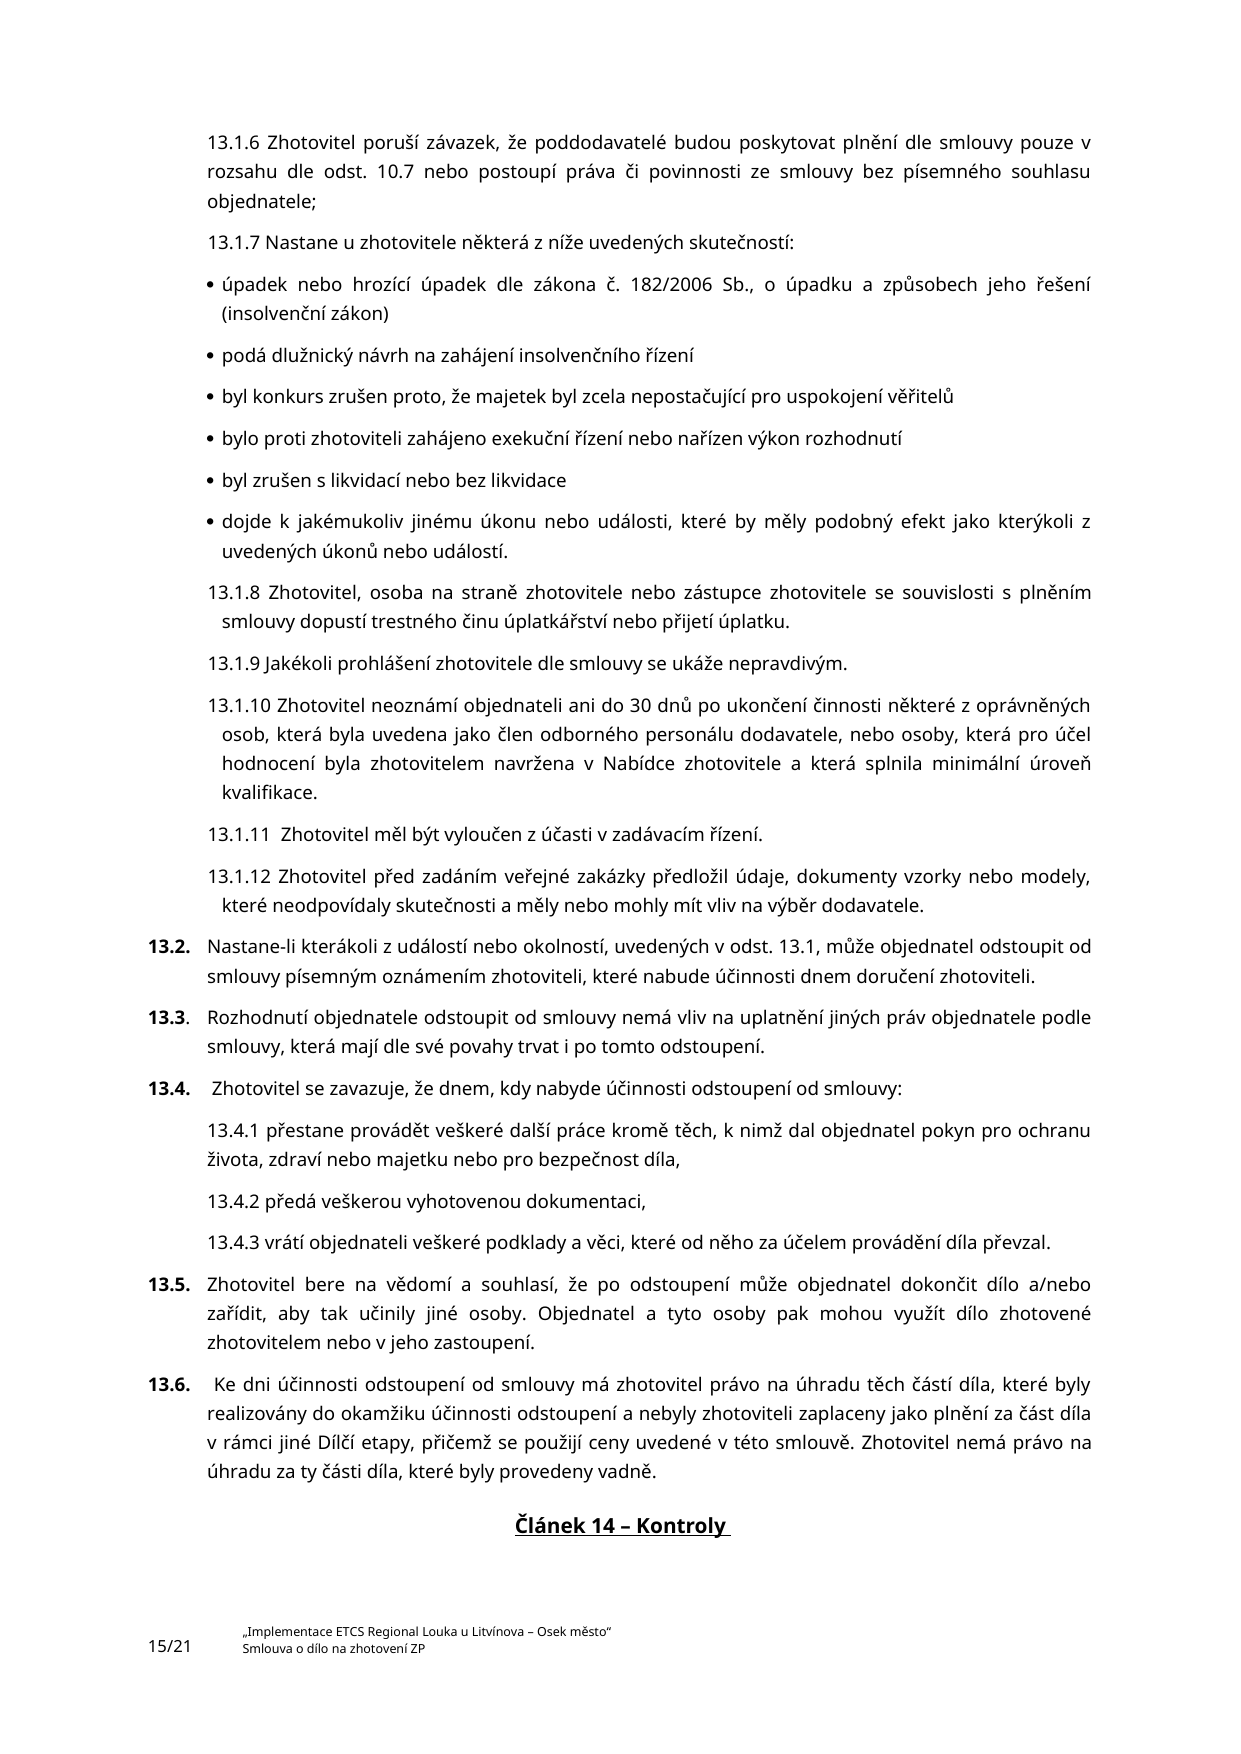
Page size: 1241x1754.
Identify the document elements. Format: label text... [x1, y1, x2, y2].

text 13.1.10 Zhotovitel neoznámí objednateli ani do 30 dnů po ukončení činnosti některé z oprávněných osob, která byla uvedena jako člen odborného personálu dodavatele, nebo osoby, která pro účel hodnocení byla zhotovitelem navržena v Nabídce zhotovitele a která splnila minimální úroveň kvalifikace. [207, 689, 1092, 806]
text 13.1.6 Zhotovitel poruší závazek, že poddodavatelé budou poskytovat plnění dle smlouvy pouze v rozsahu dle odst. 10.7 nebo postoupí práva či povinnosti ze smlouvy bez písemného souhlasu objednatele; [207, 126, 1092, 214]
text 13.4. Zhotovitel se zavazuje, že dnem, kdy nabyde účinnosti odstoupení od smlouvy: [148, 1072, 1092, 1101]
list bylo proti zhotoviteli zahájeno exekuční řízení nebo nařízen výkon rozhodnutí [207, 422, 1092, 451]
text 13.1.11 Zhotovitel měl být vyloučen z účasti v zadávacím řízení. [207, 818, 1092, 847]
text 13.1.7 Nastane u zhotovitele některá z níže uvedených skutečností: [207, 226, 1092, 256]
text 13.6. Ke dni účinnosti odstoupení od smlouvy má zhotovitel právo na úhradu těch částí díla, které byly realizovány do okamžiku účinnosti odstoupení a nebyly zhotoviteli zaplaceny jako plnění za část díla v rámci jiné Dílčí etapy, přičemž se použijí ceny uvedené v této smlouvě. Zhotovitel nemá právo na úhradu za ty části díla, které byly provedeny vadně. [148, 1368, 1092, 1485]
text 13.4.3 vrátí objednateli veškeré podklady a věci, které od něho za účelem provádění díla převzal. [207, 1226, 1092, 1256]
text 13.1.8 Zhotovitel, osoba na straně zhotovitele nebo zástupce zhotovitele se souvislosti s plněním smlouvy dopustí trestného činu úplatkářství nebo přijetí úplatku. [207, 576, 1092, 635]
subtitle Článek 14 – Kontroly [148, 1510, 1092, 1539]
list byl konkurs zrušen proto, že majetek byl zcela nepostačující pro uspokojení věřitelů [207, 381, 1092, 410]
list byl zrušen s likvidací nebo bez likvidace [207, 464, 1092, 493]
list dojde k jakémukoliv jinému úkonu nebo události, které by měly podobný efekt jako kterýkoli z uvedených úkonů nebo událostí. [207, 506, 1092, 564]
text 13.3. Rozhodnutí objednatele odstoupit od smlouvy nemá vliv na uplatnění jiných práv objednatele podle smlouvy, která mají dle své povahy trvat i po tomto odstoupení. [148, 1001, 1092, 1060]
text 13.4.1 přestane provádět veškeré další práce kromě těch, k nimž dal objednatel pokyn pro ochranu života, zdraví nebo majetku nebo pro bezpečnost díla, [207, 1114, 1092, 1172]
text 13.5. Zhotovitel bere na vědomí a souhlasí, že po odstoupení může objednatel dokončit dílo a/nebo zařídit, aby tak učinily jiné osoby. Objednatel a tyto osoby pak mohou využít dílo zhotovené zhotovitelem nebo v jeho zastoupení. [148, 1268, 1092, 1356]
list podá dlužnický návrh na zahájení insolvenčního řízení [207, 339, 1092, 368]
text 13.2. Nastane-li kterákoli z událostí nebo okolností, uvedených v odst. 13.1, může objednatel odstoupit od smlouvy písemným oznámením zhotoviteli, které nabude účinnosti dnem doručení zhotoviteli. [148, 931, 1092, 989]
text 13.4.2 předá veškerou vyhotovenou dokumentaci, [207, 1185, 1092, 1214]
list úpadek nebo hrozící úpadek dle zákona č. 182/2006 Sb., o úpadku a způsobech jeho řešení (insolvenční zákon) [207, 268, 1092, 326]
text 13.1.12 Zhotovitel před zadáním veřejné zakázky předložil údaje, dokumenty vzorky nebo modely, které neodpovídaly skutečnosti a měly nebo mohly mít vliv na výběr dodavatele. [207, 860, 1092, 918]
text 13.1.9 Jakékoli prohlášení zhotovitele dle smlouvy se ukáže nepravdivým. [207, 647, 1092, 676]
